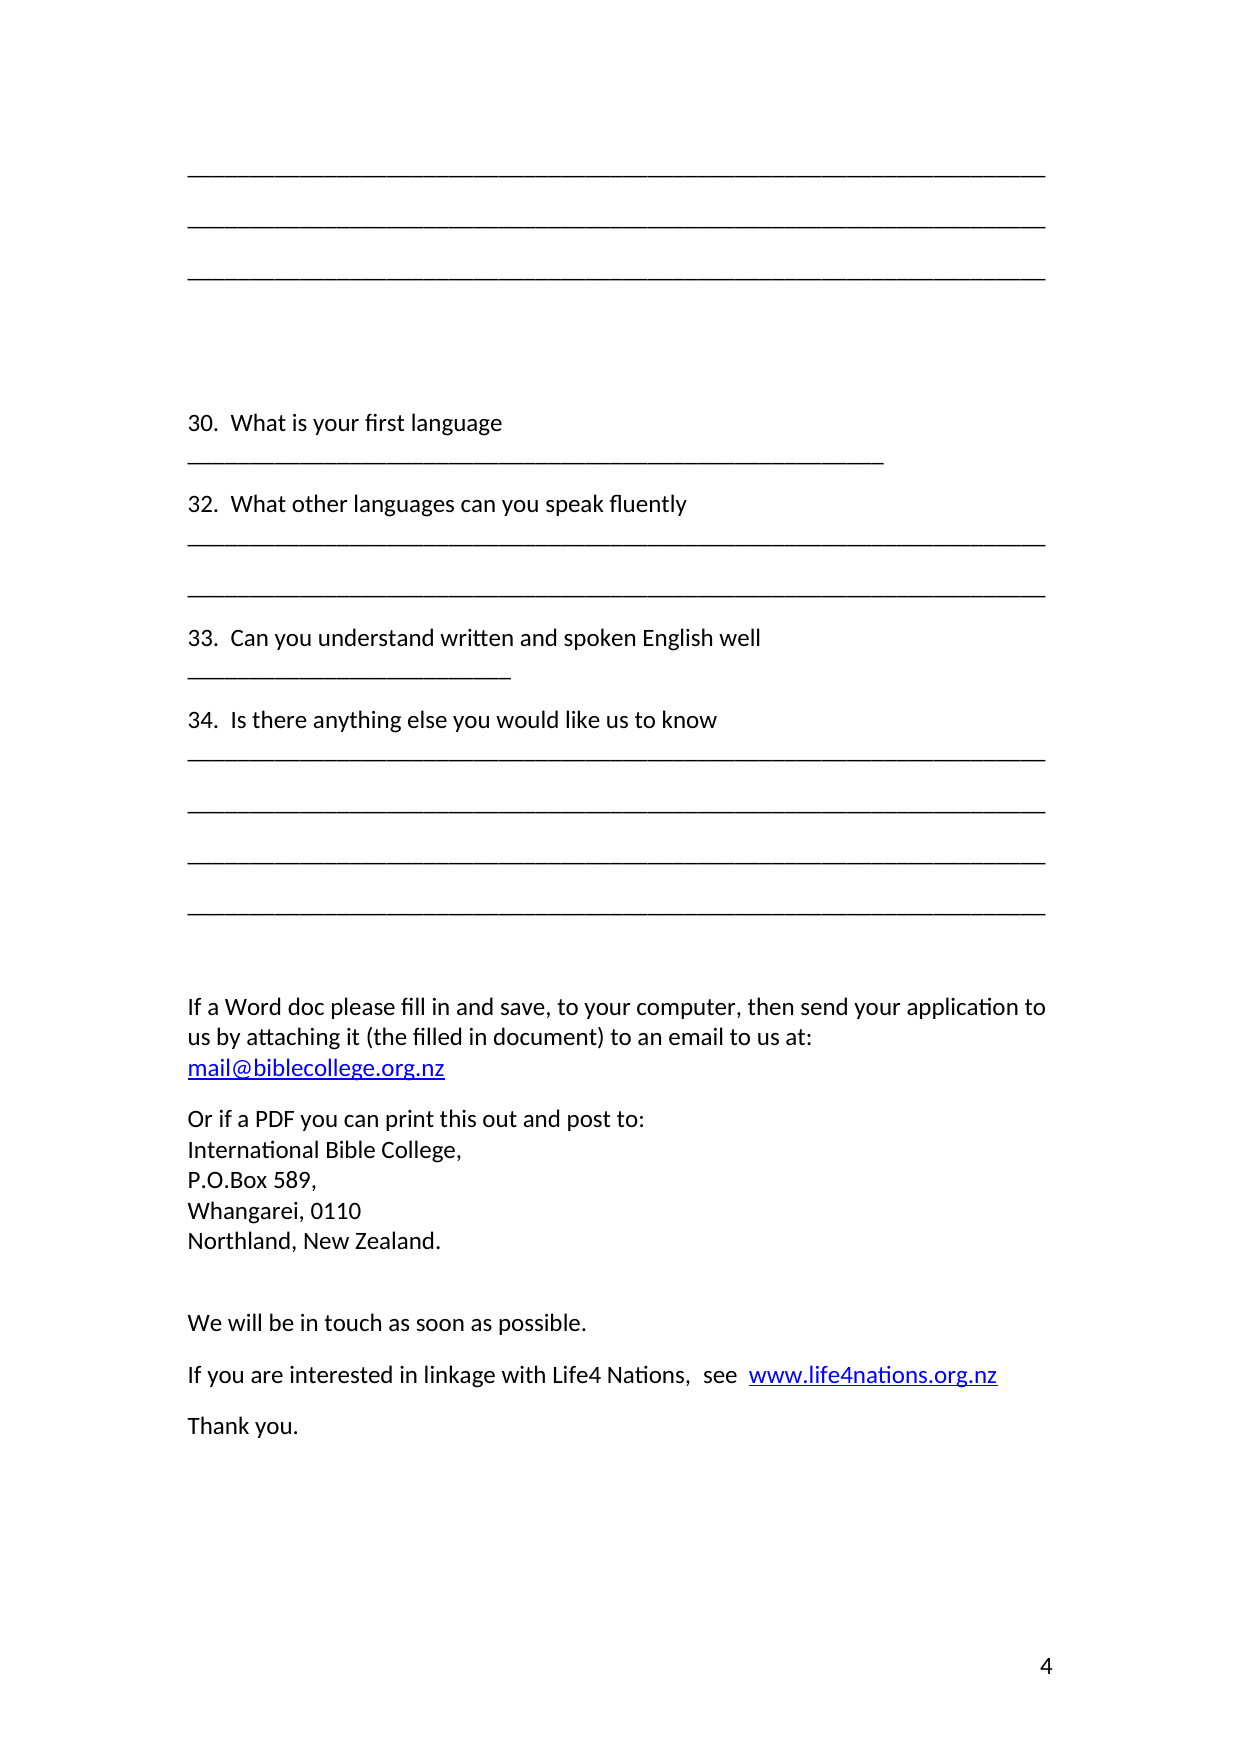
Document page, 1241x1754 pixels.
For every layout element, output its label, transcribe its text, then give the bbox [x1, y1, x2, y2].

text Thank you. [187, 1410, 1053, 1441]
text If a Word doc please fill in and save, to your computer, then send your application to us by attaching it (the filled in document) to an email to us at: mail@biblecollege.org.nz [187, 991, 1053, 1083]
text _____________________________________________________________________ [187, 888, 1053, 919]
text 30. What is your first language ________________________________________________________ [187, 407, 1053, 468]
text _____________________________________________________________________ [187, 571, 1053, 601]
text 32. What other languages can you speak fluently _____________________________________________________________________ [187, 489, 1053, 550]
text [187, 201, 1053, 232]
text Or if a PDF you can print this out and post to: International Bible College, P.O.Box 589, Whangarei, 0110 Northland, New Zealand. [187, 1103, 1053, 1256]
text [187, 253, 1053, 283]
text _____________________________________________________________________ [187, 837, 1053, 867]
text _____________________________________________________________________ [187, 786, 1053, 816]
text We will be in touch as soon as possible. [187, 1277, 1053, 1338]
text 33. Can you understand written and spoken English well __________________________ [187, 622, 1053, 683]
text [187, 150, 1053, 181]
text 34. Is there anything else you would like us to know _____________________________________________________________________ [187, 704, 1053, 765]
text If you are interested in linkage with Life4 Nations, see www.life4nations.org.nz [187, 1359, 1053, 1389]
